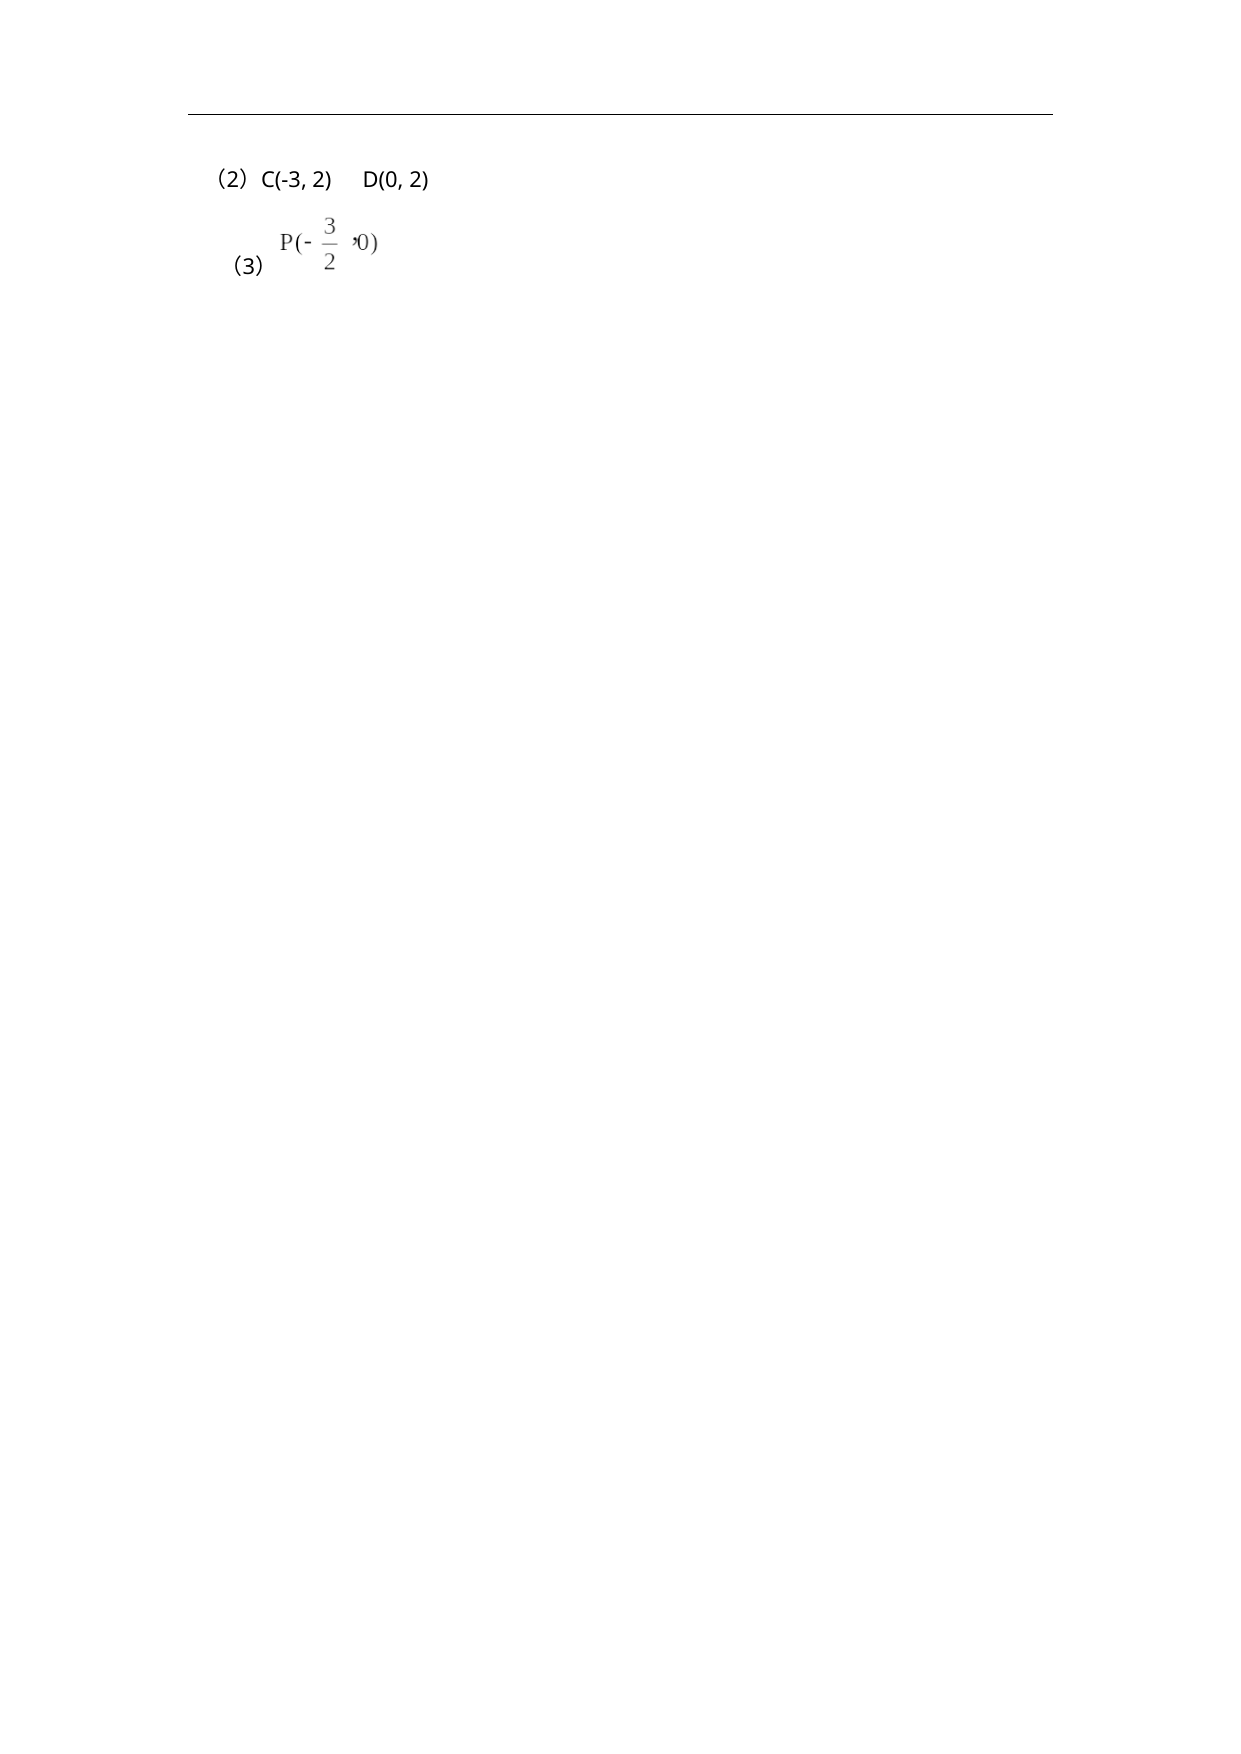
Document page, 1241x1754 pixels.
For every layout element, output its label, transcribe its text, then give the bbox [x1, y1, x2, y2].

text （2）C(-3, 2) D(0, 2) [187, 162, 1053, 194]
text （3） [187, 210, 1053, 308]
